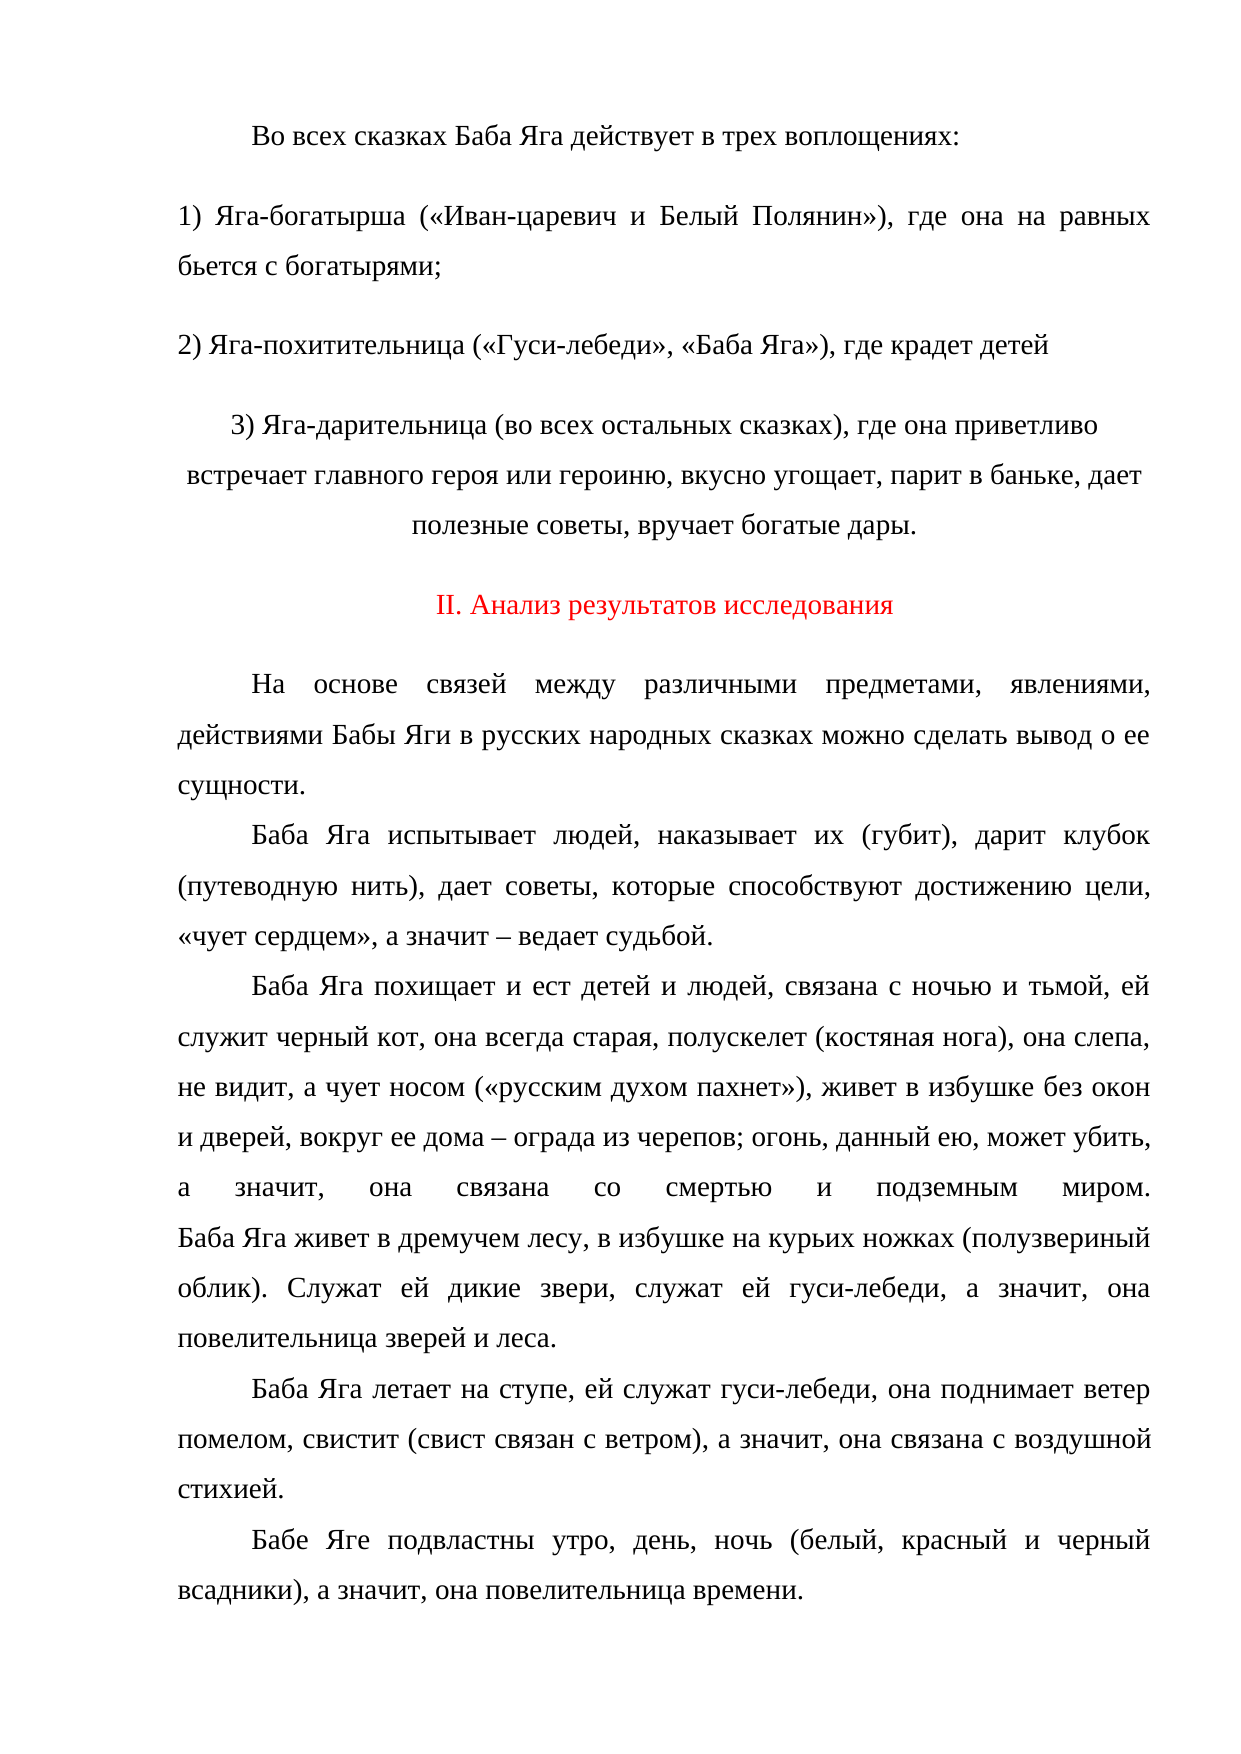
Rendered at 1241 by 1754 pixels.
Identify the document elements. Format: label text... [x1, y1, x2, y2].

text II. Анализ результатов исследования [177, 587, 1152, 621]
text Бабе Яге подвластны утро, день, ночь (белый, красный и черный всадники), а значит, она повелительница времени. [177, 1522, 1152, 1606]
text 2) Яга-похитительница («Гуси-лебеди», «Баба Яга»), где крадет детей [177, 327, 1152, 361]
text Баба Яга летает на ступе, ей служат гуси-лебеди, она поднимает ветер помелом, свистит (свист связан с ветром), а значит, она связана с воздушной стихией. [177, 1371, 1152, 1505]
text Во всех сказках Баба Яга действует в трех воплощениях: [177, 118, 1152, 152]
text На основе связей между различными предметами, явлениями, действиями Бабы Яги в русских народных сказках можно сделать вывод о ее сущности. [177, 666, 1152, 801]
text 1) Яга-богатырша («Иван-царевич и Белый Полянин»), где она на равных бьется с богатырями; [177, 198, 1152, 281]
text 3) Яга-дарительница (во всех остальных сказках), где она приветливо встречает главного героя или героиню, вкусно угощает, парит в баньке, дает полезные советы, вручает богатые дары. [177, 407, 1152, 541]
text Баба Яга испытывает людей, наказывает их (губит), дарит клубок (путеводную нить), дает советы, которые способствуют достижению цели, «чует сердцем», а значит – ведает судьбой. [177, 817, 1152, 952]
text Баба Яга похищает и ест детей и людей, связана с ночью и тьмой, ей служит черный кот, она всегда старая, полускелет (костяная нога), она слепа, не видит, а чует носом («русским духом пахнет»), живет в избушке без окон и дверей, вокруг ее дома – ограда из черепов; огонь, данный ею, может убить, а значит, она связана со смертью и подземным миром. Баба Яга живет в дремучем лесу, в избушке на курьих ножках (полузвериный облик). Служат ей дикие звери, служат ей гуси-лебеди, а значит, она повелительница зверей и леса. [177, 968, 1152, 1354]
